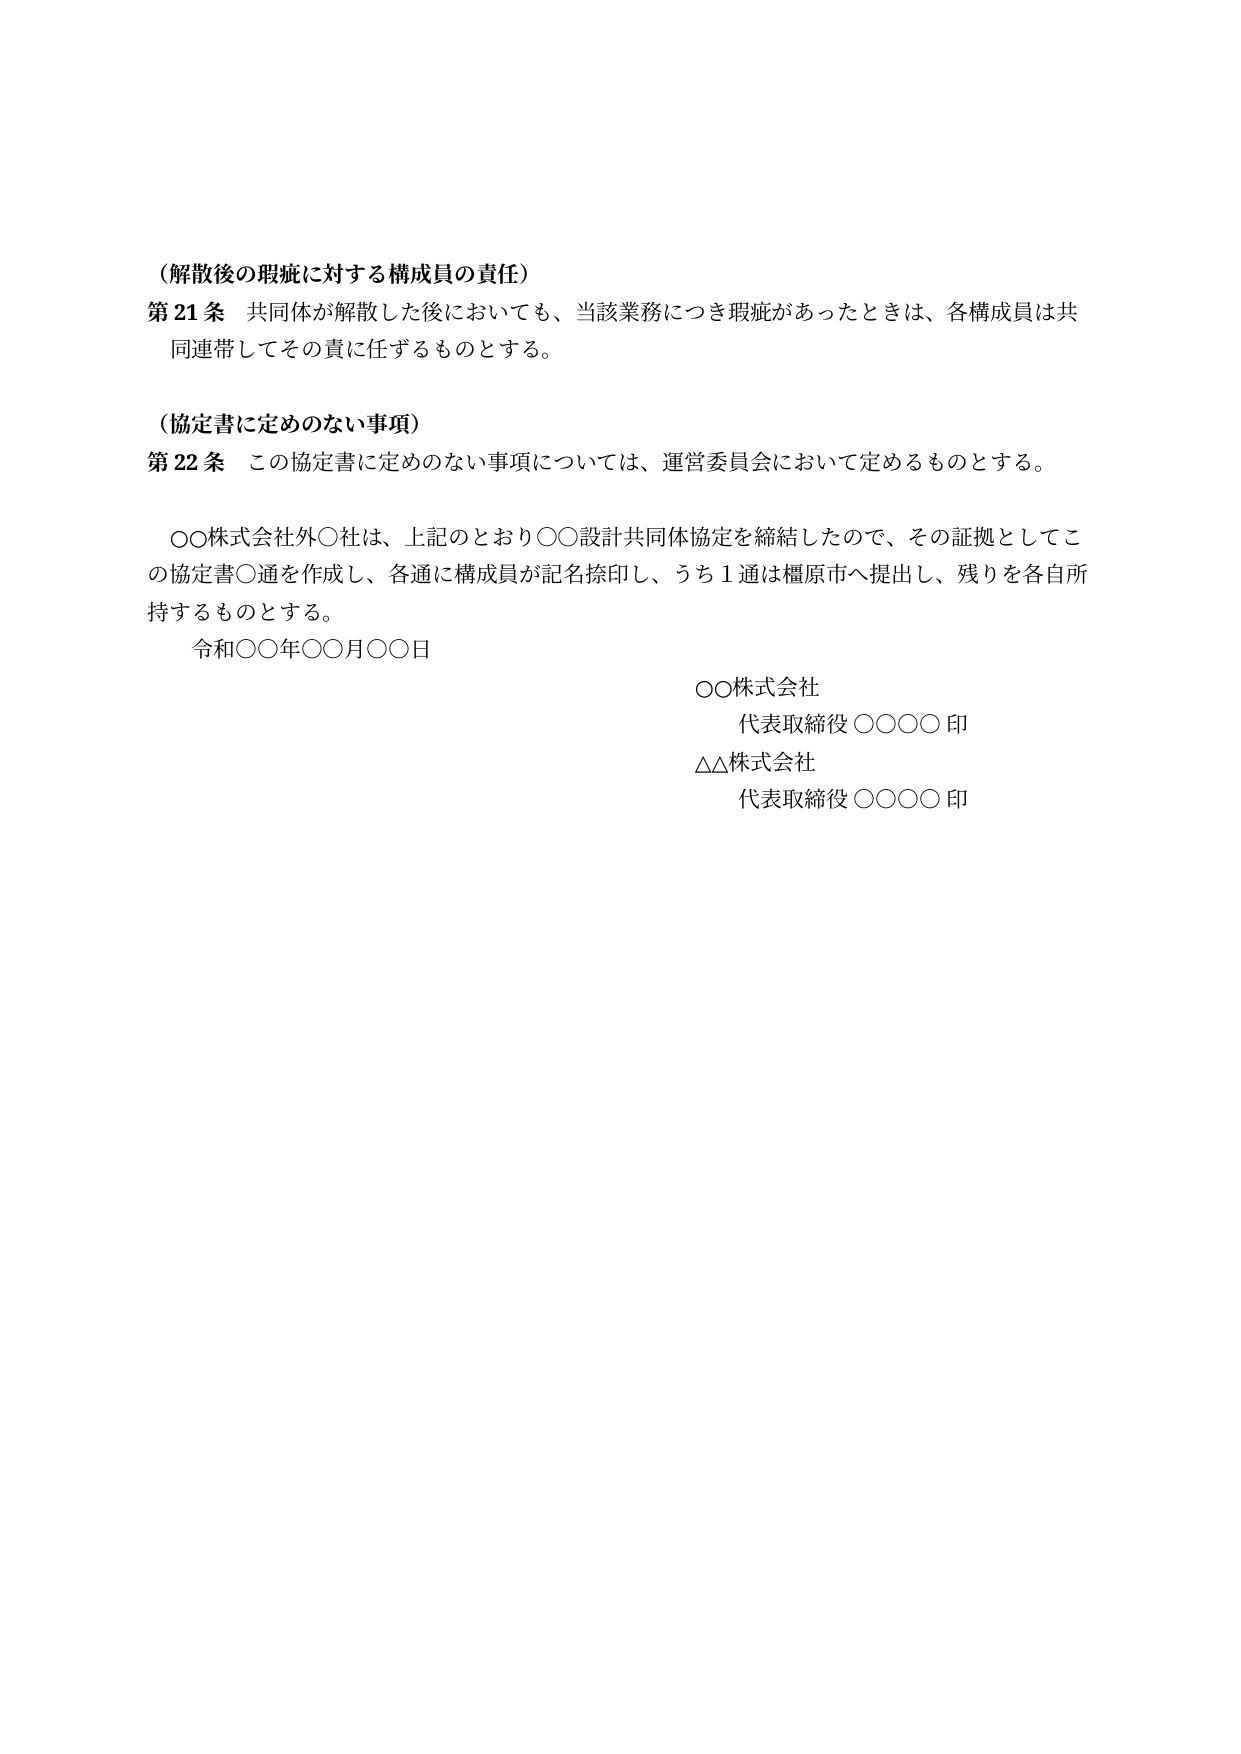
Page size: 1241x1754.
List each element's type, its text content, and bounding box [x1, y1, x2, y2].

text ○○株式会社外○社は、上記のとおり○○設計共同体協定を締結したので、その証拠としてこの協定書○通を作成し、各通に構成員が記名捺印し、うち１通は橿原市へ提出し、残りを各自所持するものとする。 [148, 517, 1092, 629]
text （協定書に定めのない事項） [148, 404, 1092, 442]
text 第21条 共同体が解散した後においても、当該業務につき瑕疵があったときは、各構成員は共同連帯してその責に任ずるものとする。 [148, 292, 1092, 367]
text （解散後の瑕疵に対する構成員の責任） [148, 254, 1092, 292]
text △△株式会社 [148, 742, 1092, 779]
text 令和○○年○○月○○日 [148, 629, 1092, 667]
text 代表取締役 ○○○○ 印 [148, 704, 1092, 742]
text 第22条 この協定書に定めのない事項については、運営委員会において定めるものとする。 [148, 442, 1092, 479]
text 代表取締役 ○○○○ 印 [148, 779, 1092, 817]
text ○○株式会社 [148, 667, 1092, 704]
